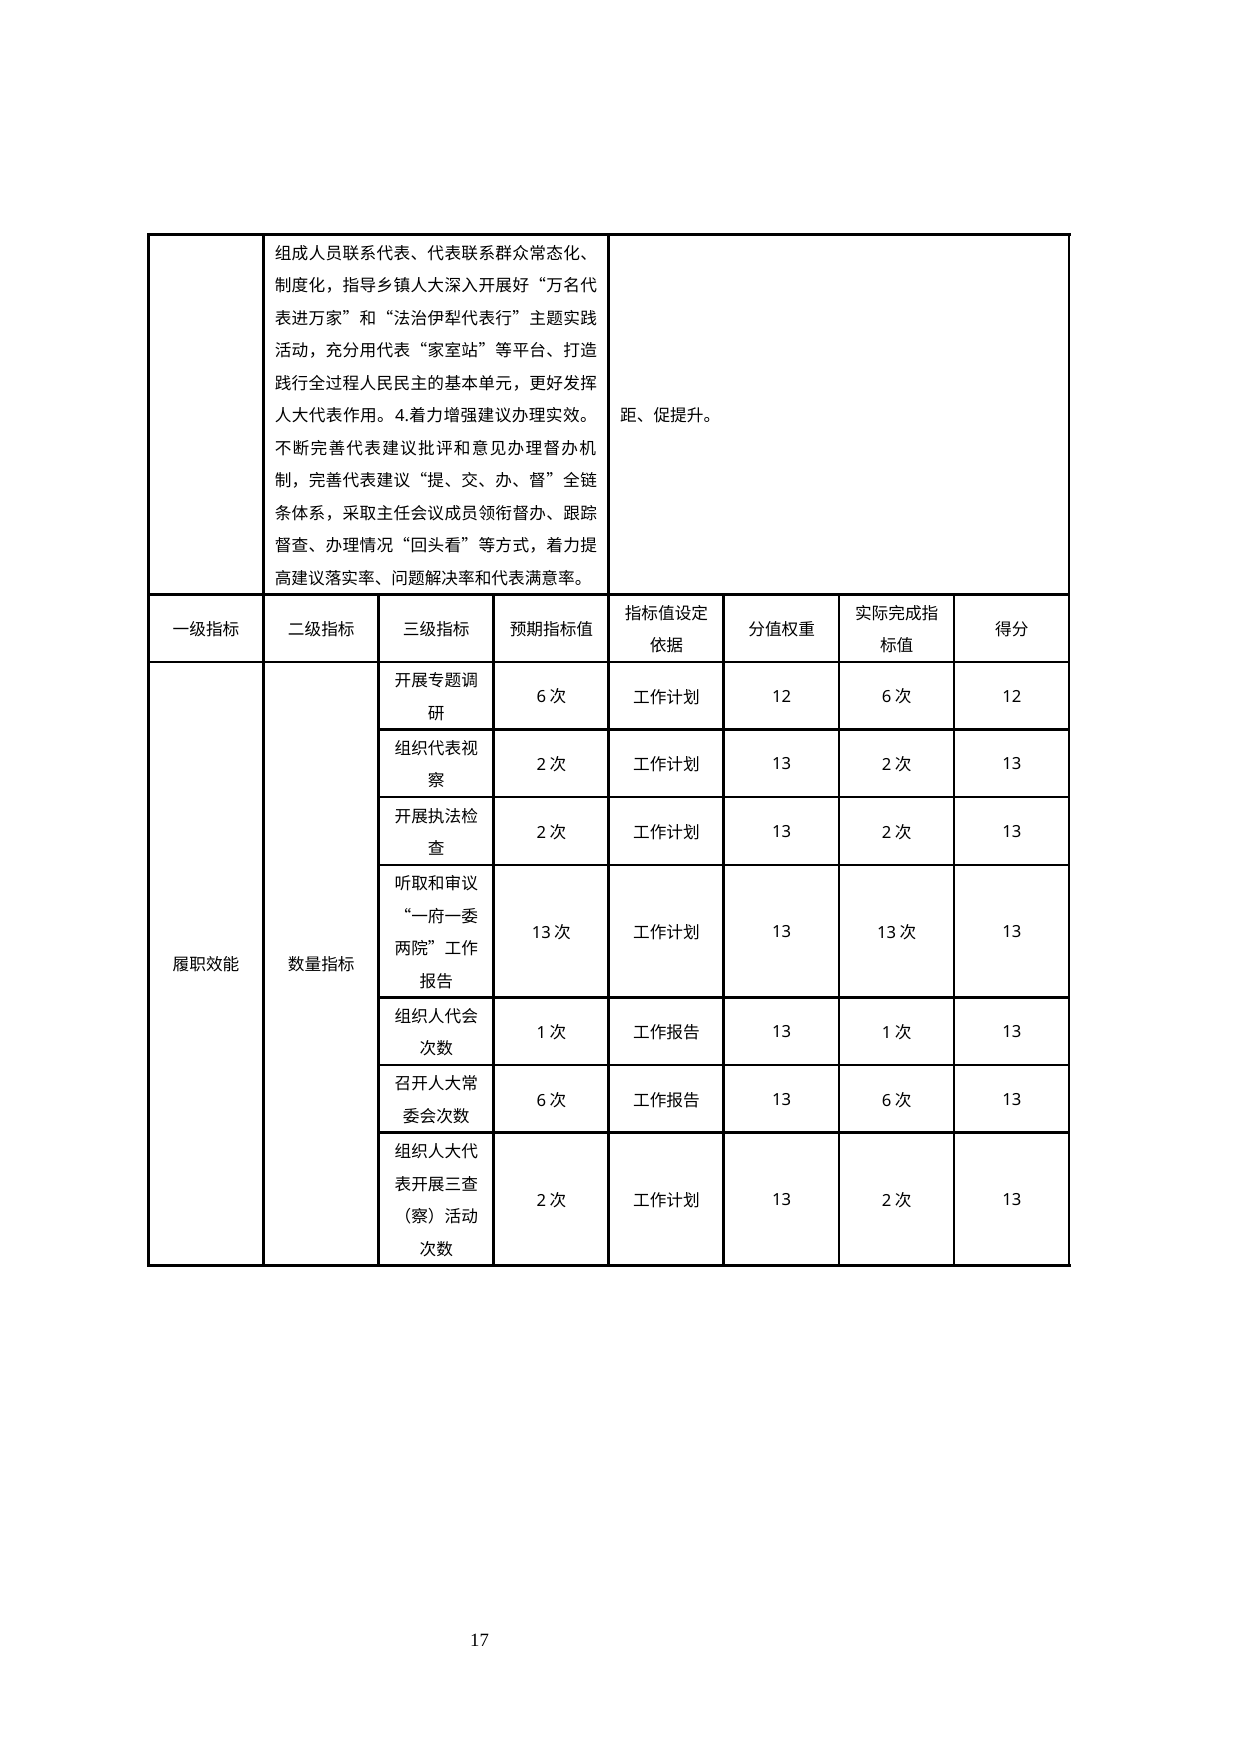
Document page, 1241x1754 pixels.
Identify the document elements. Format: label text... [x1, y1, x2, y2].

table_cell 组织人代会次数 [380, 999, 492, 1064]
table_cell 2次 [840, 798, 953, 863]
table_cell 工作计划 [610, 1134, 722, 1264]
table_cell 6次 [840, 663, 953, 728]
table_cell 6次 [495, 1066, 607, 1131]
table_cell 一级指标 [150, 596, 262, 661]
table_cell 13 [955, 866, 1068, 996]
table_cell 工作计划 [610, 866, 722, 996]
table_cell 13 [725, 1066, 838, 1131]
table_cell 2次 [495, 731, 607, 796]
table_cell 预期指标值 [495, 596, 607, 661]
table_cell 13 [955, 1134, 1068, 1264]
table_cell 组织人大代表开展三查（察）活动次数 [380, 1134, 492, 1264]
table_cell 12 [955, 663, 1068, 728]
table_cell 13次 [840, 866, 953, 996]
table_cell 13 [955, 1066, 1068, 1131]
table_cell 数量指标 [265, 663, 377, 1264]
table_cell 工作计划 [610, 731, 722, 796]
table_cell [265, 236, 607, 593]
table_cell 履职效能 [150, 663, 262, 1264]
table_cell 2次 [840, 1134, 953, 1264]
table_cell 组织代表视察 [380, 731, 492, 796]
table_cell 工作计划 [610, 798, 722, 863]
table_cell 工作计划 [610, 663, 722, 728]
table_cell 得分 [955, 596, 1068, 661]
table_cell 13 [955, 798, 1068, 863]
table_cell 12 [725, 663, 838, 728]
table_cell 13 [725, 866, 838, 996]
table_cell 分值权重 [725, 596, 838, 661]
table_cell 工作报告 [610, 1066, 722, 1131]
table_cell 工作报告 [610, 999, 722, 1064]
table_cell 13 [955, 731, 1068, 796]
table_cell 6次 [840, 1066, 953, 1131]
table_cell 13 [725, 1134, 838, 1264]
table_cell 听取和审议“一府一委两院”工作报告 [380, 866, 492, 996]
table_cell 召开人大常委会次数 [380, 1066, 492, 1131]
table_cell 2次 [840, 731, 953, 796]
table_cell 指标值设定依据 [610, 596, 722, 661]
table_cell 13 [725, 731, 838, 796]
table_cell 开展执法检查 [380, 798, 492, 863]
table_cell 1次 [840, 999, 953, 1064]
table_cell 13次 [495, 866, 607, 996]
table_cell 2次 [495, 1134, 607, 1264]
table_cell 6次 [495, 663, 607, 728]
table_cell 三级指标 [380, 596, 492, 661]
table_cell 13 [725, 999, 838, 1064]
table_cell 13 [955, 999, 1068, 1064]
table_cell 1次 [495, 999, 607, 1064]
table_cell 2次 [495, 798, 607, 863]
table_cell 实际完成指标值 [840, 596, 953, 661]
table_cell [610, 236, 1068, 593]
table_cell 二级指标 [265, 596, 377, 661]
table_cell 开展专题调研 [380, 663, 492, 728]
table_cell 13 [725, 798, 838, 863]
